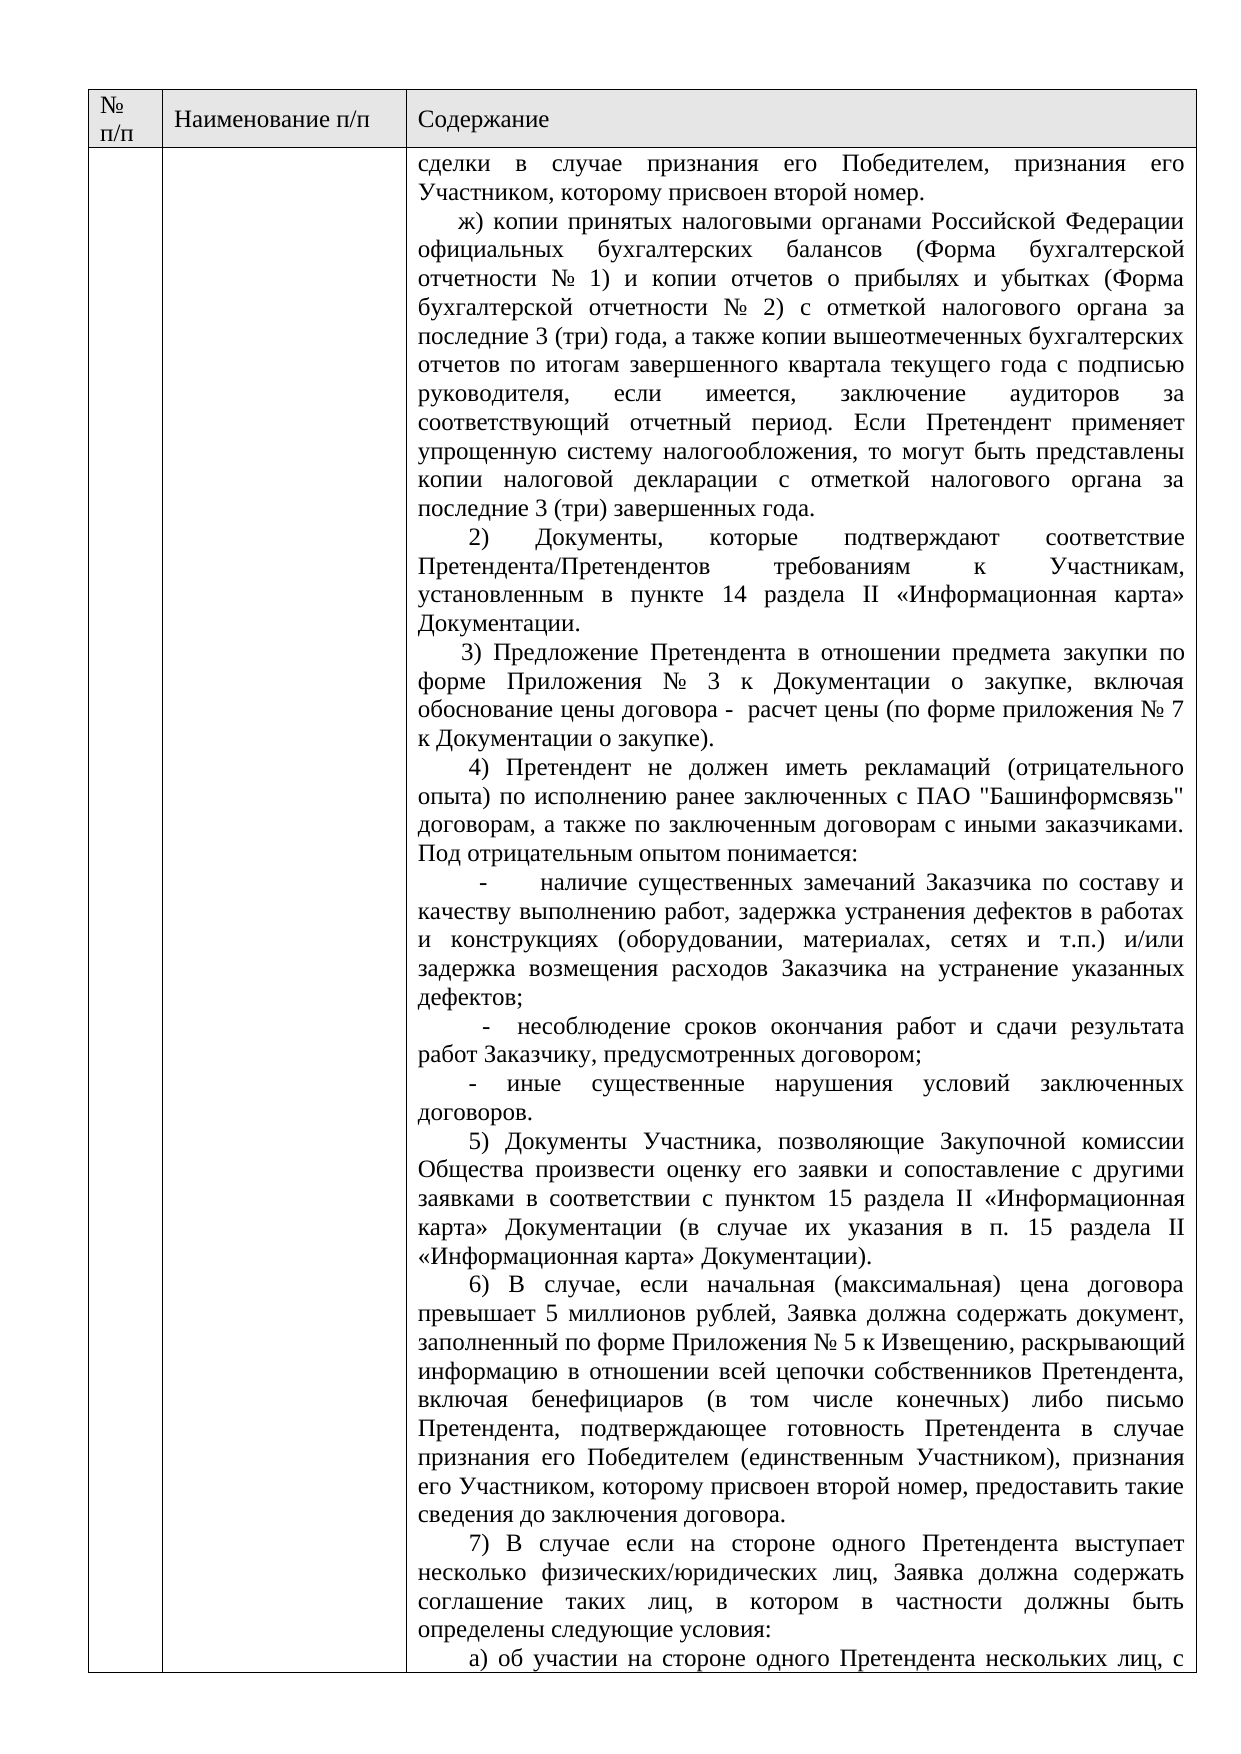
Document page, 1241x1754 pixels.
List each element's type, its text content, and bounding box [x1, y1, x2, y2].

table_cell [89, 148, 162, 1672]
table_header № п/п [89, 90, 162, 147]
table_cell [163, 148, 406, 1672]
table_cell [407, 148, 1196, 1672]
table_header Наименование п/п [163, 90, 406, 147]
table_header Содержание [407, 90, 1196, 147]
